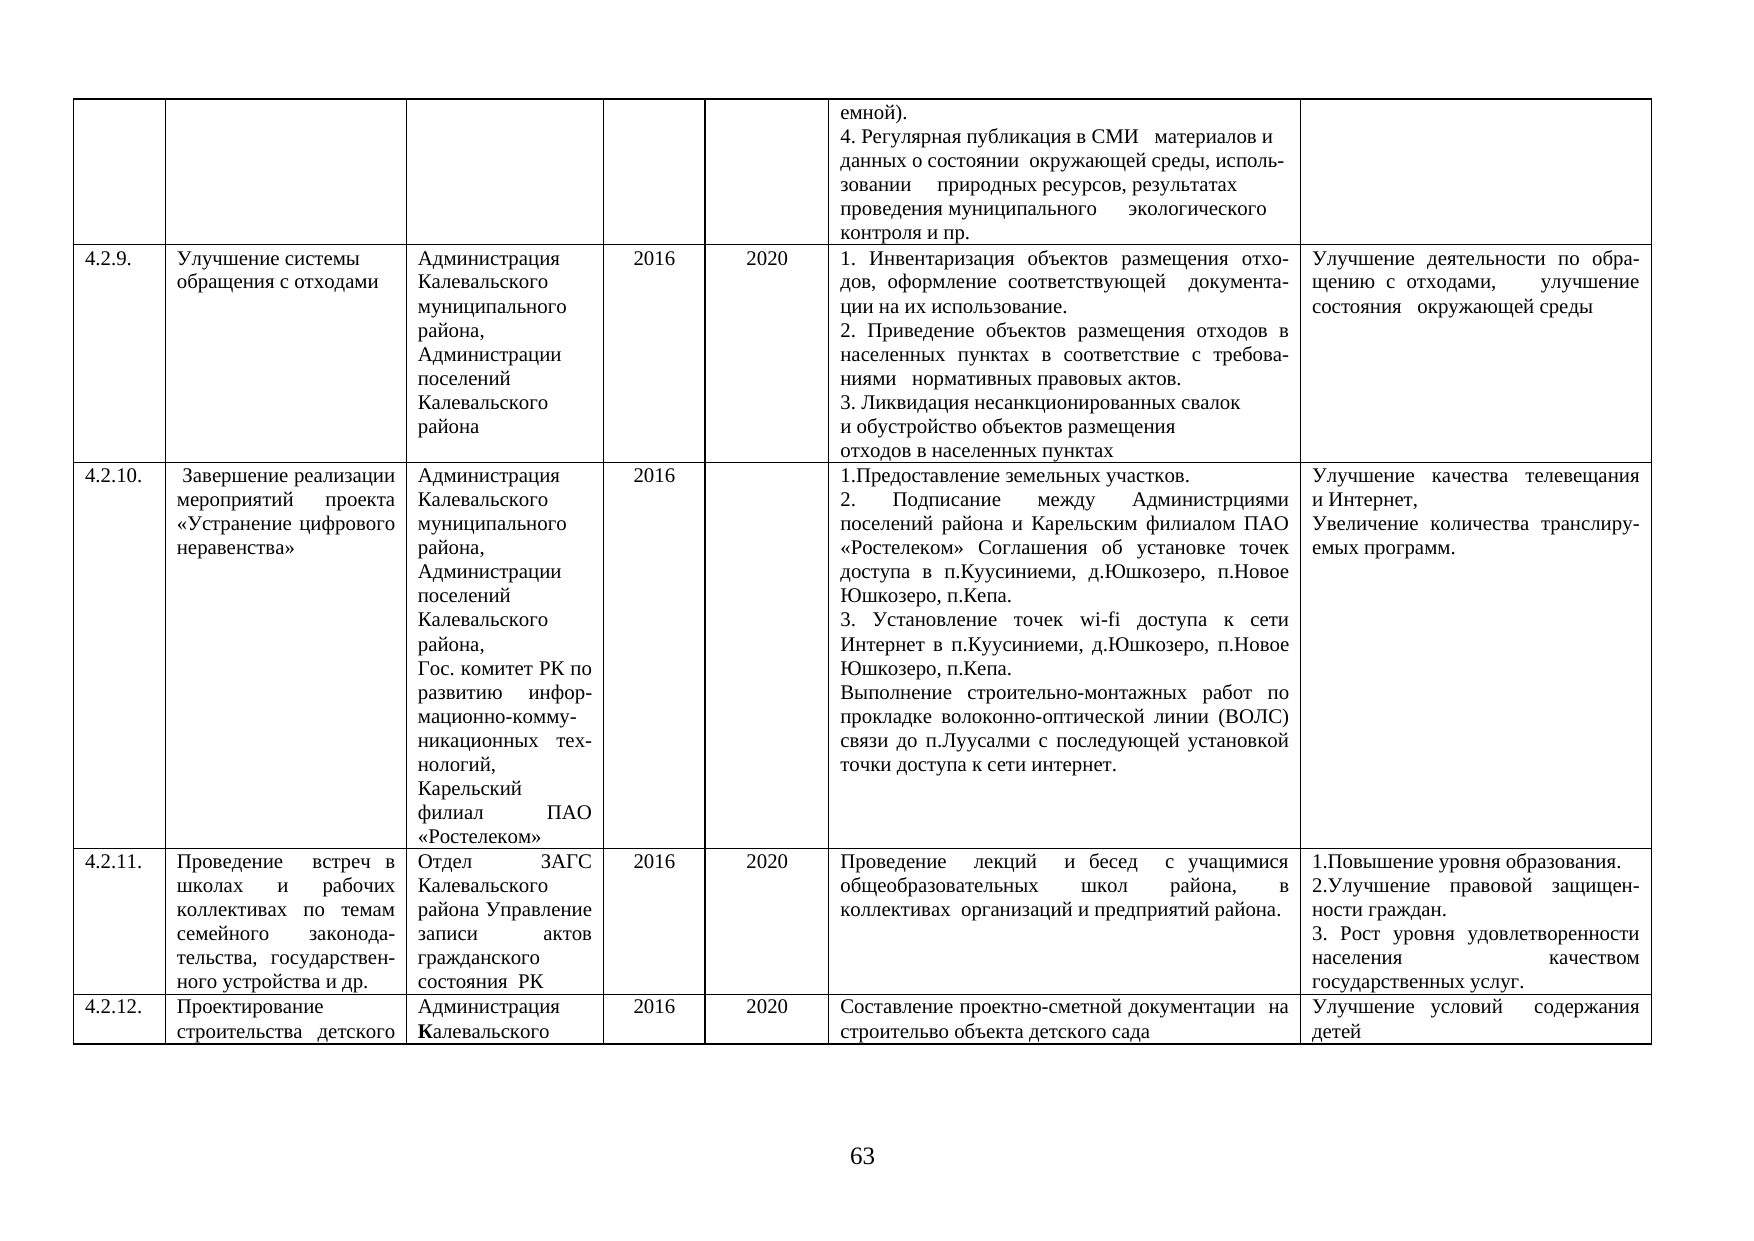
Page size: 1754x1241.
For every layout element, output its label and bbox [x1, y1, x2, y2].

table_cell [706, 245, 828, 462]
table_cell [407, 100, 603, 244]
table_cell [1301, 849, 1651, 994]
table_cell [407, 849, 603, 994]
table_cell [829, 849, 1300, 994]
table_cell [1301, 463, 1651, 848]
table_cell [166, 245, 406, 462]
table_cell [407, 463, 603, 848]
table_cell [604, 995, 704, 1043]
table_cell [829, 245, 1300, 462]
table_cell [604, 849, 704, 994]
table_cell [1301, 245, 1651, 462]
table_cell [407, 995, 603, 1043]
table_cell [706, 463, 828, 848]
table_cell [706, 849, 828, 994]
table_cell [604, 463, 704, 848]
table_cell [1301, 995, 1651, 1043]
table_cell [74, 849, 165, 994]
table_cell [706, 100, 828, 244]
table_cell [74, 245, 165, 462]
table_cell [604, 245, 704, 462]
table_cell [166, 849, 406, 994]
table_cell [166, 995, 406, 1043]
table_cell [74, 463, 165, 848]
table_cell [706, 995, 828, 1043]
table_cell [74, 100, 165, 244]
table_cell [407, 245, 603, 462]
table_cell [829, 100, 1300, 244]
table_cell [604, 100, 704, 244]
table_cell [74, 995, 165, 1043]
table_cell [829, 463, 1300, 848]
table_cell [166, 463, 406, 848]
table_cell [166, 100, 406, 244]
table_cell [829, 995, 1300, 1043]
table_cell [1301, 100, 1651, 244]
